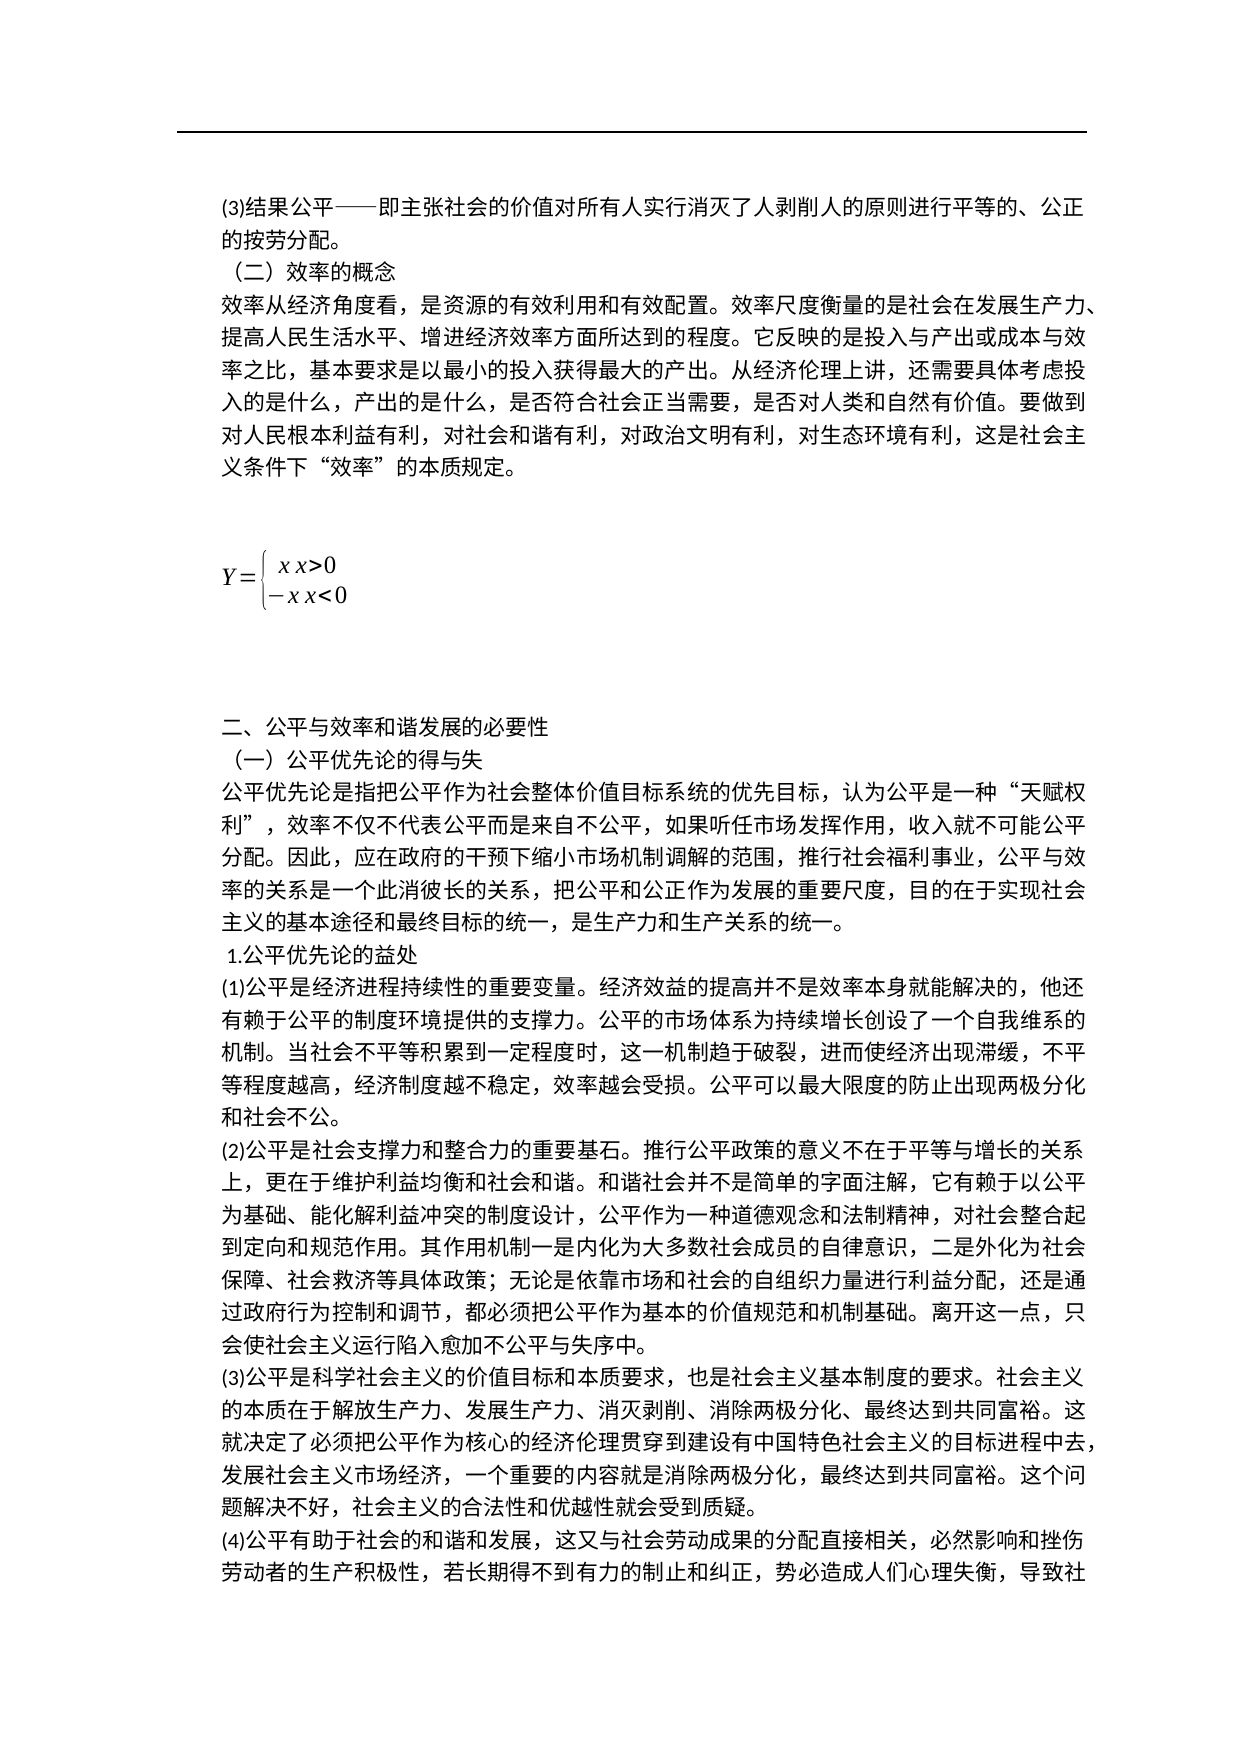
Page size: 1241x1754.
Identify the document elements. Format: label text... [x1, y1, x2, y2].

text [221, 190, 1087, 255]
text 二、公平与效率和谐发展的必要性 [221, 710, 1087, 742]
text （一）公平优先论的得与失 [221, 742, 1087, 775]
text （二）效率的概念 [221, 255, 1087, 287]
text (2)公平是社会支撑力和整合力的重要基石。推行公平政策的意义不在于平等与增长的关系上，更在于维护利益均衡和社会和谐。和谐社会并不是简单的字面注解，它有赖于以公平为基础、能化解利益冲突的制度设计，公平作为一种道德观念和法制精神，对社会整合起到定向和规范作用。其作用机制一是内化为大多数社会成员的自律意识，二是外化为社会保障、社会救济等具体政策；无论是依靠市场和社会的自组织力量进行利益分配，还是通过政府行为控制和调节，都必须把公平作为基本的价值规范和机制基础。离开这一点，只会使社会主义运行陷入愈加不公平与失序中。 [221, 1132, 1087, 1360]
text (3)公平是科学社会主义的价值目标和本质要求，也是社会主义基本制度的要求。社会主义的本质在于解放生产力、发展生产力、消灭剥削、消除两极分化、最终达到共同富裕。这就决定了必须把公平作为核心的经济伦理贯穿到建设有中国特色社会主义的目标进程中去，发展社会主义市场经济，一个重要的内容就是消除两极分化，最终达到共同富裕。这个问题解决不好，社会主义的合法性和优越性就会受到质疑。 [221, 1360, 1087, 1522]
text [221, 1522, 1087, 1587]
text 1.公平优先论的益处 [221, 937, 1087, 970]
text 效率从经济角度看，是资源的有效利用和有效配置。效率尺度衡量的是社会在发展生产力、提高人民生活水平、增进经济效率方面所达到的程度。它反映的是投入与产出或成本与效率之比，基本要求是以最小的投入获得最大的产出。从经济伦理上讲，还需要具体考虑投入的是什么，产出的是什么，是否符合社会正当需要，是否对人类和自然有价值。要做到对人民根本利益有利，对社会和谐有利，对政治文明有利，对生态环境有利，这是社会主义条件下“效率”的本质规定。 [221, 287, 1087, 482]
text 公平优先论是指把公平作为社会整体价值目标系统的优先目标，认为公平是一种“天赋权利”，效率不仅不代表公平而是来自不公平，如果听任市场发挥作用，收入就不可能公平分配。因此，应在政府的干预下缩小市场机制调解的范围，推行社会福利事业，公平与效率的关系是一个此消彼长的关系，把公平和公正作为发展的重要尺度，目的在于实现社会主义的基本途径和最终目标的统一，是生产力和生产关系的统一。 [221, 775, 1087, 937]
text (1)公平是经济进程持续性的重要变量。经济效益的提高并不是效率本身就能解决的，他还有赖于公平的制度环境提供的支撑力。公平的市场体系为持续增长创设了一个自我维系的机制。当社会不平等积累到一定程度时，这一机制趋于破裂，进而使经济出现滞缓，不平等程度越高，经济制度越不稳定，效率越会受损。公平可以最大限度的防止出现两极分化和社会不公。 [221, 970, 1087, 1132]
